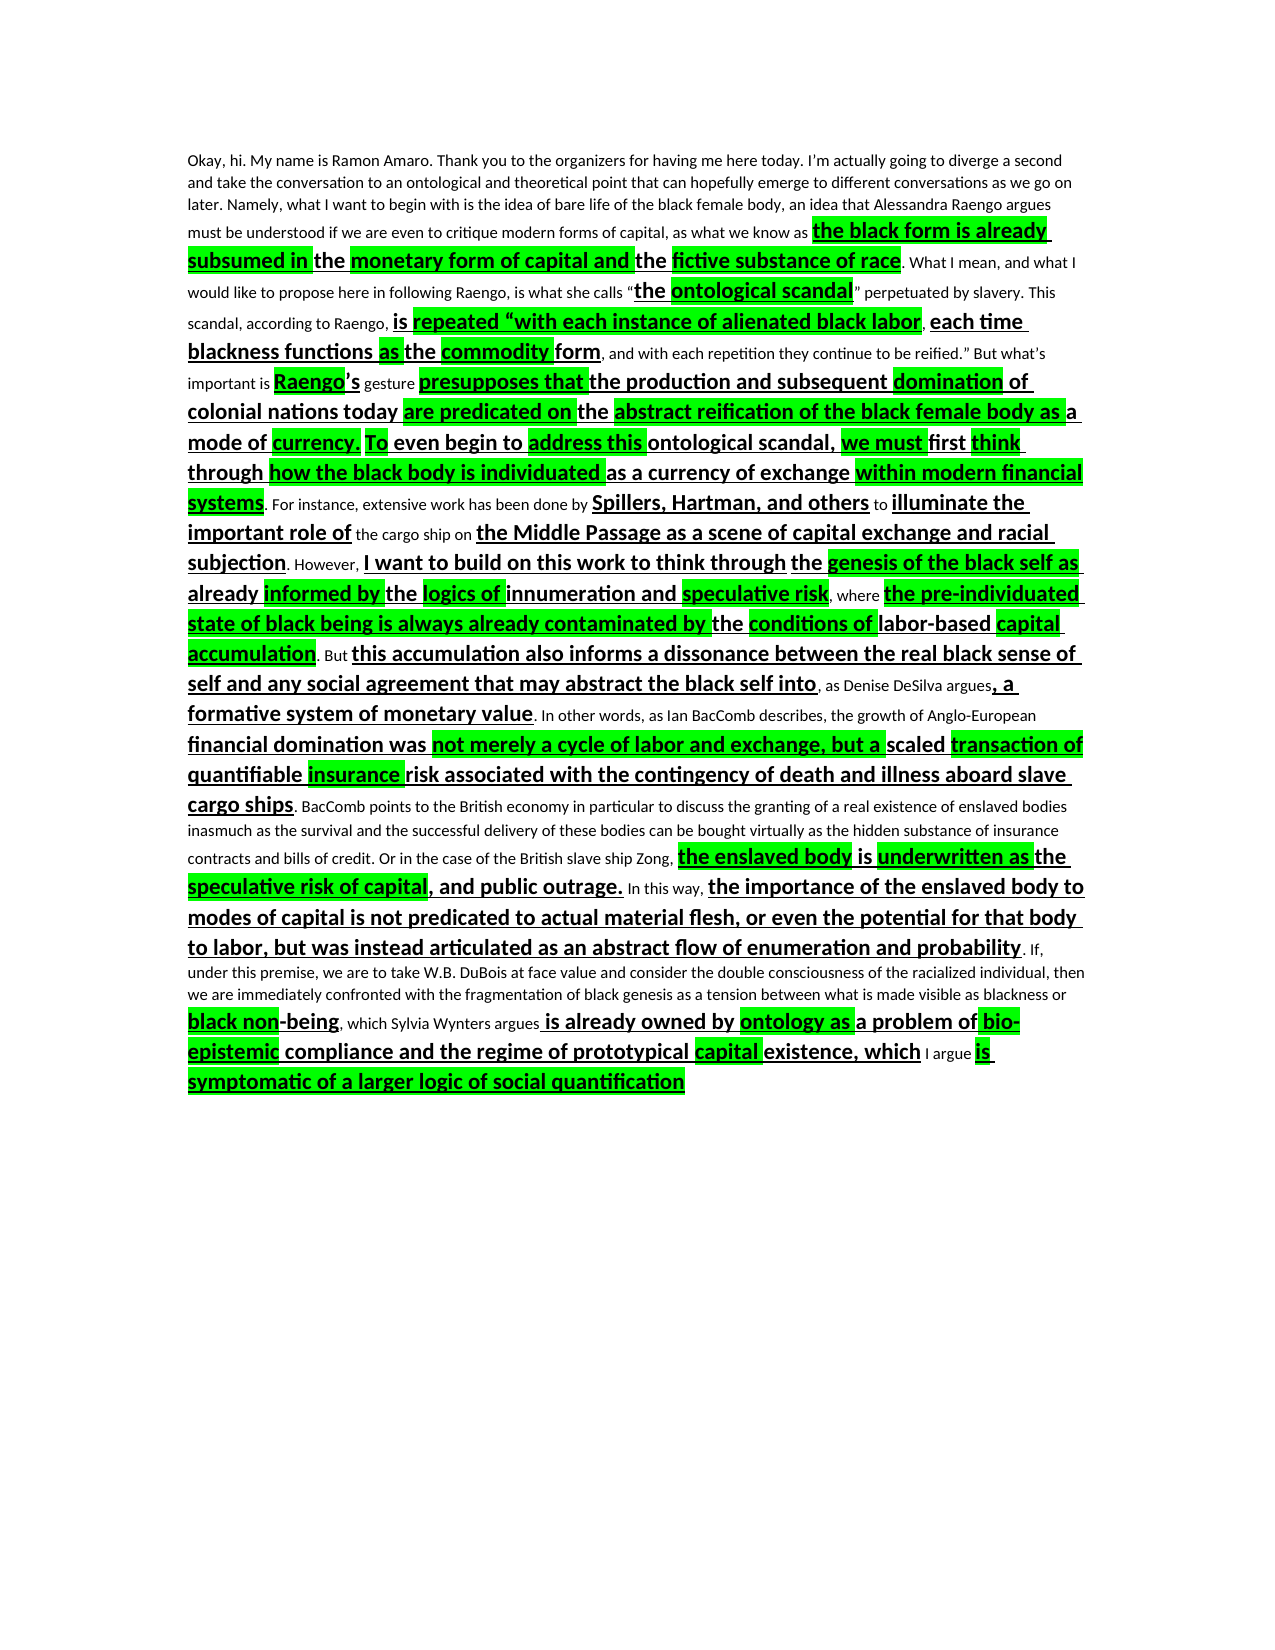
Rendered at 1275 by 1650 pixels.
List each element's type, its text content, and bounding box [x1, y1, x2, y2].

text Okay, hi. My name is Ramon Amaro. Thank you to the organizers for having me here today. I’m actually going to diverge a second and take the conversation to an ontological and theoretical point that can hopefully emerge to different conversations as we go on later. Namely, what I want to begin with is the idea of bare life of the black female body, an idea that Alessandra Raengo argues must be understood if we are even to critique modern forms of capital, as what we know as the black form is already subsumed in the monetary form of capital and the fictive substance of race. What I mean, and what I would like to propose here in following Raengo, is what she calls “the ontological scandal” perpetuated by slavery. This scandal, according to Raengo, is repeated “with each instance of alienated black labor, each time blackness functions as the commodity form, and with each repetition they continue to be reified.” But what’s important is Raengo’s gesture presupposes that the production and subsequent domination of colonial nations today are predicated on the abstract reification of the black female body as a mode of currency. To even begin to address this ontological scandal, we must first think through how the black body is individuated as a currency of exchange within modern financial systems. For instance, extensive work has been done by Spillers, Hartman, and others to illuminate the important role of the cargo ship on the Middle Passage as a scene of capital exchange and racial subjection. However, I want to build on this work to think through the genesis of the black self as already informed by the logics of innumeration and speculative risk, where the pre-individuated state of black being is always already contaminated by the conditions of labor-based capital accumulation. But this accumulation also informs a dissonance between the real black sense of self and any social agreement that may abstract the black self into, as Denise DeSilva argues, a formative system of monetary value. In other words, as Ian BacComb describes, the growth of Anglo-European financial domination was not merely a cycle of labor and exchange, but a scaled transaction of quantifiable insurance risk associated with the contingency of death and illness aboard slave cargo ships. BacComb points to the British economy in particular to discuss the granting of a real existence of enslaved bodies inasmuch as the survival and the successful delivery of these bodies can be bought virtually as the hidden substance of insurance contracts and bills of credit. Or in the case of the British slave ship Zong, the enslaved body is underwritten as the speculative risk of capital, and public outrage. In this way, the importance of the enslaved body to modes of capital is not predicated to actual material flesh, or even the potential for that body to labor, but was instead articulated as an abstract flow of enumeration and probability. If, under this premise, we are to take W.B. DuBois at face value and consider the double consciousness of the racialized individual, then we are immediately confronted with the fragmentation of black genesis as a tension between what is made visible as blackness or black non-being, which Sylvia Wynters argues is already owned by ontology as a problem of bio-epistemic compliance and the regime of prototypical capital existence, which I argue is symptomatic of a larger logic of social quantification [187, 150, 1087, 1095]
